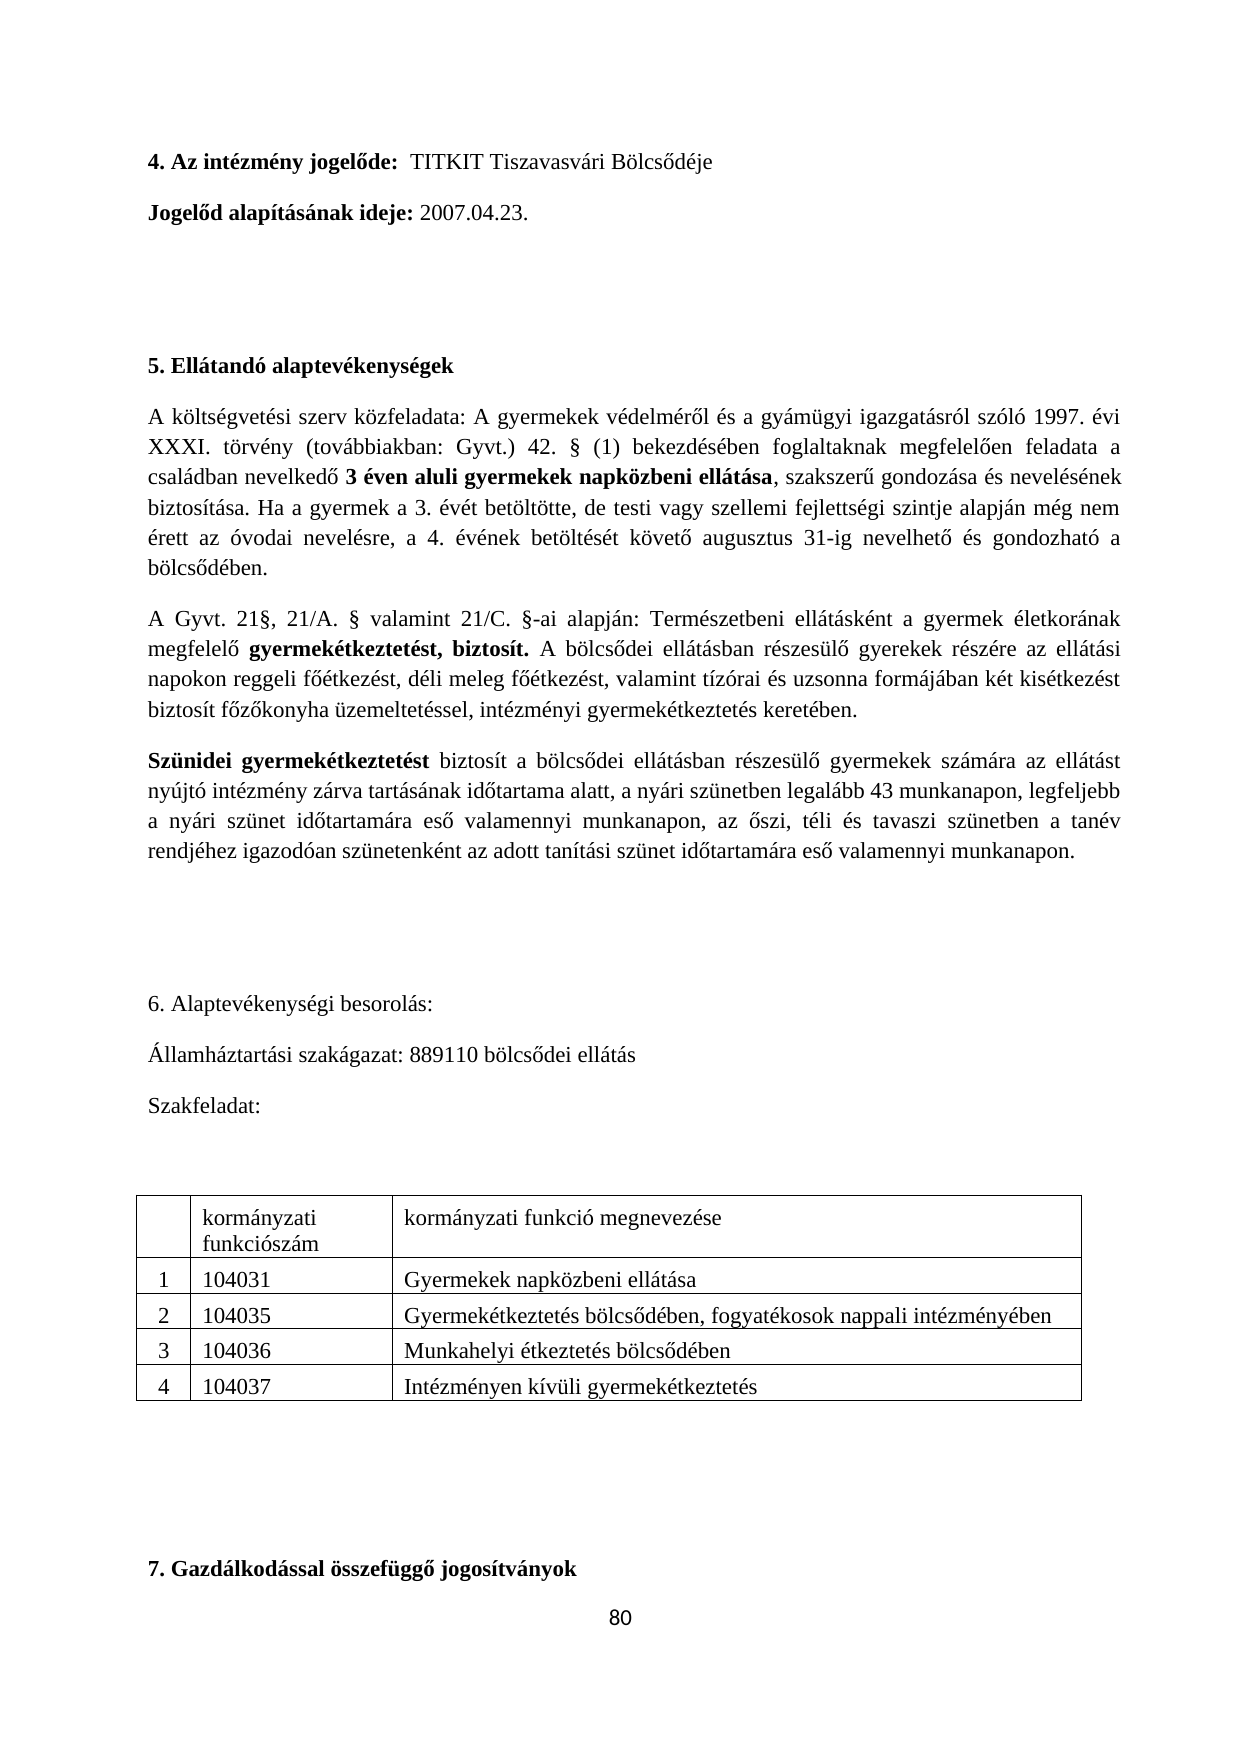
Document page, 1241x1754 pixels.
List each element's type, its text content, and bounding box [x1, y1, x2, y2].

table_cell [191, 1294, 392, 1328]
text 7. Gazdálkodással összefüggő jogosítványok [148, 1555, 1092, 1582]
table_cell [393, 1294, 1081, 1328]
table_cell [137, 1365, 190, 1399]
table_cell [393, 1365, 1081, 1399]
text 5. Ellátandó alaptevékenységek [148, 352, 1092, 378]
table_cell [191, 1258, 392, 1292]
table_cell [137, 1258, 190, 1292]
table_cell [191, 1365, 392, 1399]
text Államháztartási szakágazat: 889110 bölcsődei ellátás [148, 1041, 1092, 1068]
text A Gyvt. 21§, 21/A. § valamint 21/C. §-ai alapján: Természetbeni ellátásként a gyermek életkorának megfelelő gyermekétkeztetést, biztosít. A bölcsődei ellátásban részesülő gyerekek részére az ellátási napokon reggeli főétkezést, déli meleg főétkezést, valamint tízórai és uzsonna formájában két kisétkezést biztosít főzőkonyha üzemeltetéssel, intézményi gyermekétkeztetés keretében. [148, 605, 1122, 722]
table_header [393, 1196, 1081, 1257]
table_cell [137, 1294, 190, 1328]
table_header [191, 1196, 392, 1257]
text A költségvetési szerv közfeladata: A gyermekek védelméről és a gyámügyi igazgatásról szóló 1997. évi XXXI. törvény (továbbiakban: Gyvt.) 42. § (1) bekezdésében foglaltaknak megfelelően feladata a családban nevelkedő 3 éven aluli gyermekek napközbeni ellátása, szakszerű gondozása és nevelésének biztosítása. Ha a gyermek a 3. évét betöltötte, de testi vagy szellemi fejlettségi szintje alapján még nem érett az óvodai nevelésre, a 4. évének betöltését követő augusztus 31-ig nevelhető és gondozható a bölcsődében. [148, 403, 1122, 580]
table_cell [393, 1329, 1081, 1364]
text 6. Alaptevékenységi besorolás: [148, 990, 1092, 1017]
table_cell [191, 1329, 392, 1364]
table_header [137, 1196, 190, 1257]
text Jogelőd alapításának ideje: 2007.04.23. [148, 199, 1092, 225]
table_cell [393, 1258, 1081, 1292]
text 4. Az intézmény jogelőde: TITKIT Tiszavasvári Bölcsődéje [148, 148, 1092, 174]
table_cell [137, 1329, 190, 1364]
text Szakfeladat: [148, 1092, 1092, 1119]
text Szünidei gyermekétkeztetést biztosít a bölcsődei ellátásban részesülő gyermekek számára az ellátást nyújtó intézmény zárva tartásának időtartama alatt, a nyári szünetben legalább 43 munkanapon, legfeljebb a nyári szünet időtartamára eső valamennyi munkanapon, az őszi, téli és tavaszi szünetben a tanév rendjéhez igazodóan szünetenként az adott tanítási szünet időtartamára eső valamennyi munkanapon. [148, 747, 1122, 864]
